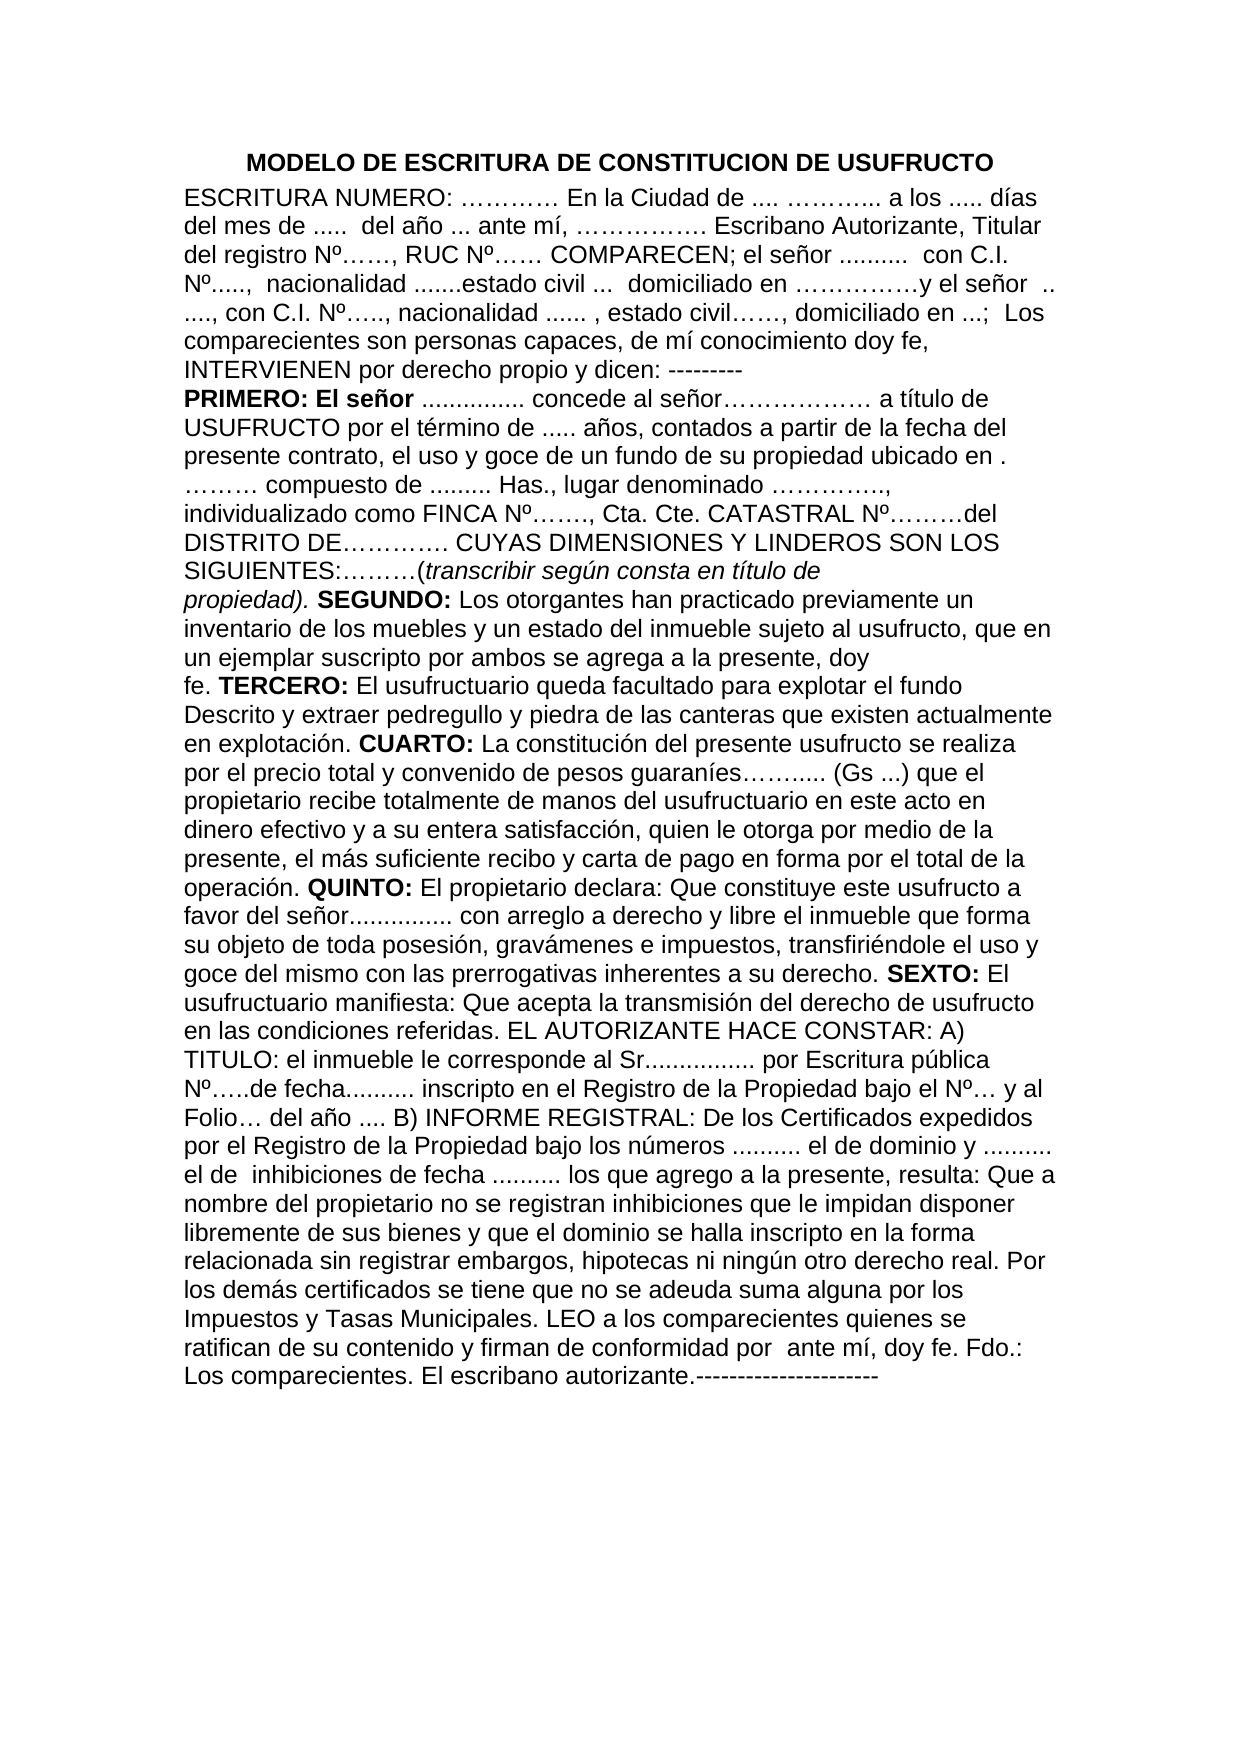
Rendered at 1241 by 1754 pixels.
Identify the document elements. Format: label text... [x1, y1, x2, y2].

table_cell ESCRITURA NUMERO: ………… En la Ciudad de .... ………... a los ..... días del mes de ..... del año ... ante mí, ……………. Escribano Autorizante, Titular del registro Nº……, RUC Nº…… COMPARECEN; el señor .......... con C.I. Nº....., nacionalidad .......estado civil ... domiciliado en ……………y el señor ......, con C.I. Nº….., nacionalidad ...... , estado civil……, domiciliado en ...; Los comparecientes son personas capaces, de mí conocimiento doy fe, INTERVIENEN por derecho propio y dicen: --------- PRIMERO: El señor ............... concede al señor……………… a título de USUFRUCTO por el término de ..... años, contados a partir de la fecha del presente contrato, el uso y goce de un fundo de su propiedad ubicado en . ……… compuesto de ......... Has., lugar denominado ………….., individualizado como FINCA Nº……., Cta. Cte. CATASTRAL Nº………del DISTRITO DE…………. CUYAS DIMENSIONES Y LINDEROS SON LOS SIGUIENTES:………(transcribir según consta en título de propiedad). SEGUNDO: Los otorgantes han practicado previamente un inventario de los muebles y un estado del inmueble sujeto al usufructo, que en un ejemplar suscripto por ambos se agrega a la presente, doy fe. TERCERO: El usufructuario queda facultado para explotar el fundo Descrito y extraer pedregullo y piedra de las canteras que existen actualmente en explotación. CUARTO: La constitución del presente usufructo se realiza por el precio total y convenido de pesos guaraníes……..... (Gs ...) que el propietario recibe totalmente de manos del usufructuario en este acto en dinero efectivo y a su entera satisfacción, quien le otorga por medio de la presente, el más suficiente recibo y carta de pago en forma por el total de la operación. QUINTO: El propietario declara: Que constituye este usufructo a favor del señor............... con arreglo a derecho y libre el inmueble que forma su objeto de toda posesión, gravámenes e impuestos, transfiriéndole el uso y goce del mismo con las prerrogativas inherentes a su derecho. SEXTO: El usufructuario manifiesta: Que acepta la transmisión del derecho de usufructo en las condiciones referidas. EL AUTORIZANTE HACE CONSTAR: A) TITULO: el inmueble le corresponde al Sr................ por Escritura pública Nº…..de fecha.......... inscripto en el Registro de la Propiedad bajo el Nº… y al Folio… del año .... B) INFORME REGISTRAL: De los Certificados expedidos por el Registro de la Propiedad bajo los números .......... el de dominio y .......... el de inhibiciones de fecha .......... los que agrego a la presente, resulta: Que a nombre del propietario no se registran inhibiciones que le impidan disponer libremente de sus bienes y que el dominio se halla inscripto en la forma relacionada sin registrar embargos, hipotecas ni ningún otro derecho real. Por los demás certificados se tiene que no se adeuda suma alguna por los Impuestos y Tasas Municipales. LEO a los comparecientes quienes se ratifican de su contenido y firman de conformidad por ante mí, doy fe. Fdo.: Los comparecientes. El escribano autorizante.---------------------- [177, 183, 1063, 1396]
table_header MODELO DE ESCRITURA DE CONSTITUCION DE USUFRUCTO [177, 148, 1063, 183]
